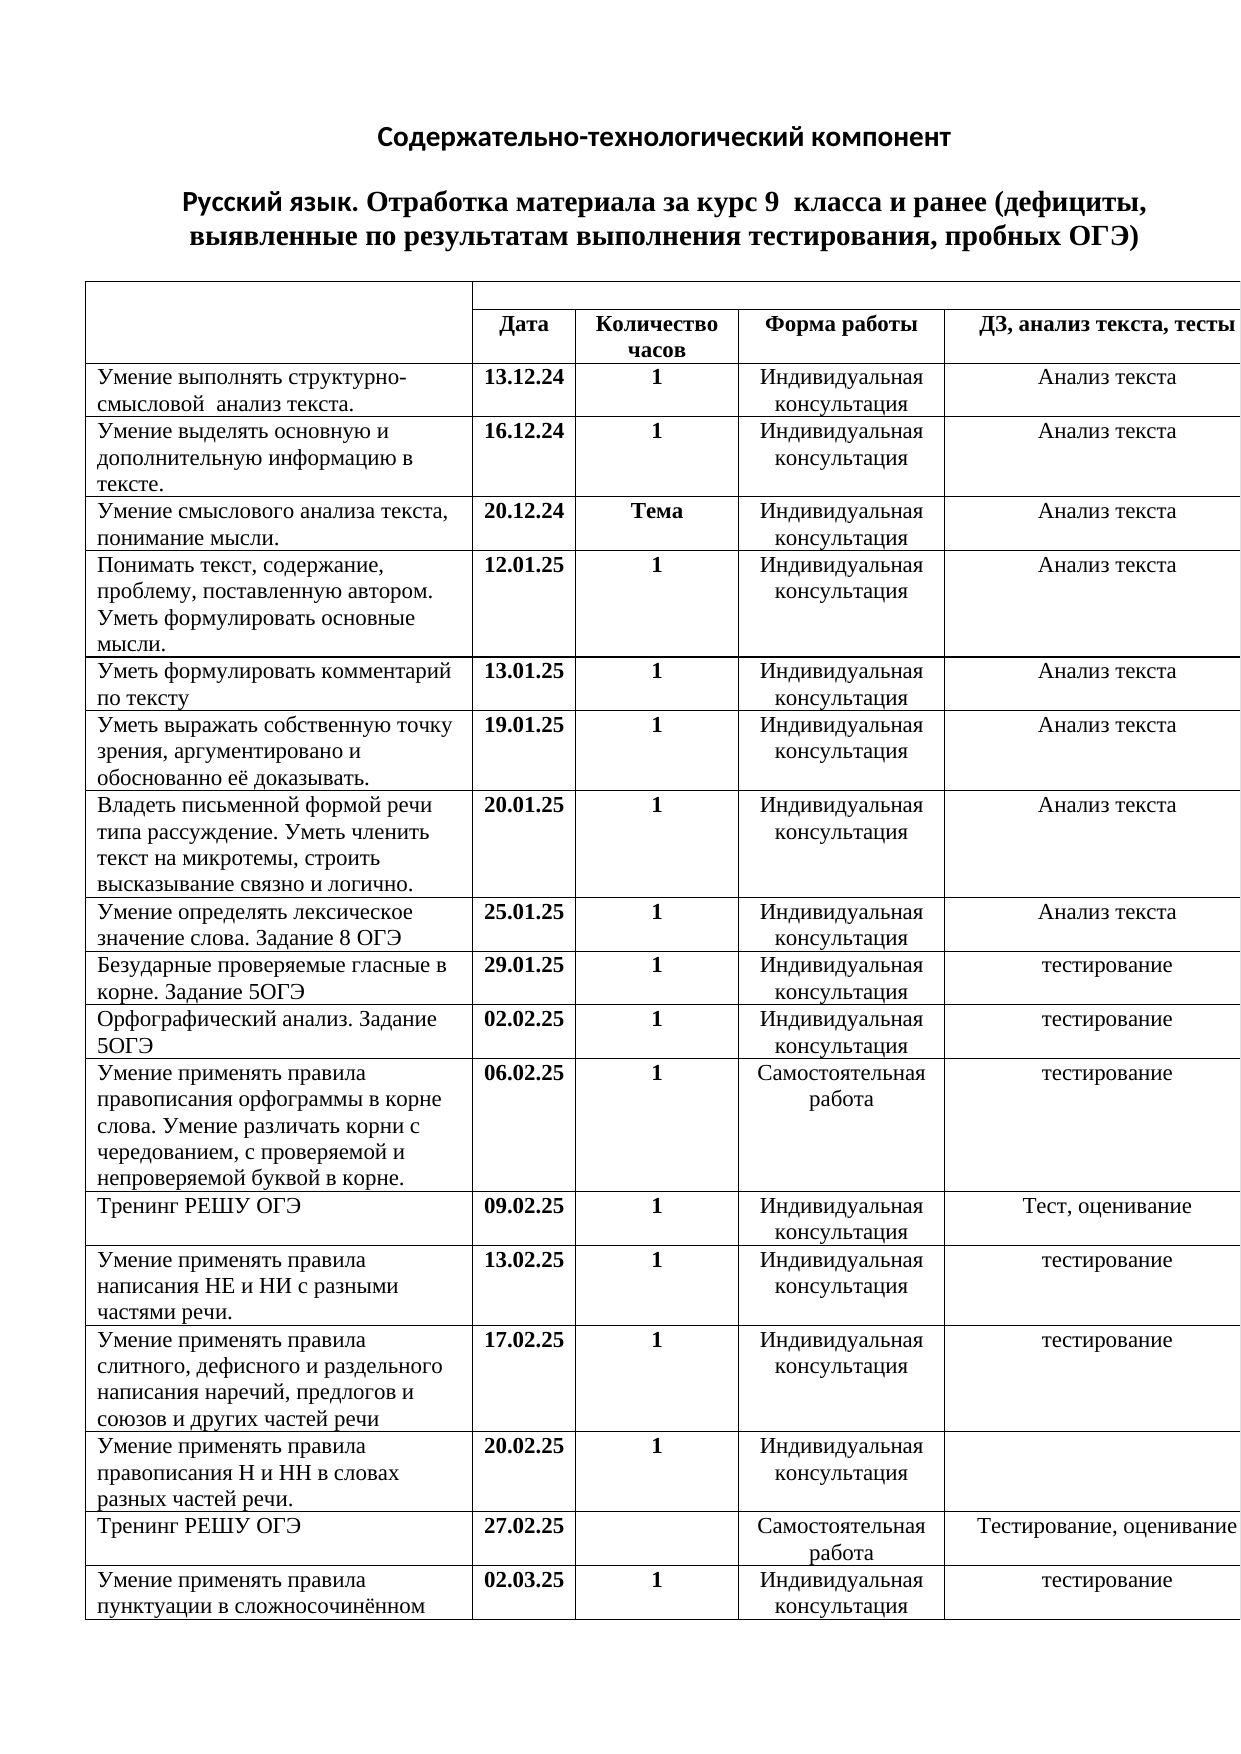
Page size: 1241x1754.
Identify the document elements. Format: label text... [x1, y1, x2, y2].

table_cell 1 [576, 1326, 738, 1431]
table_cell Индивидуальная консультация [739, 952, 944, 1004]
table_cell 29.01.25 [473, 952, 575, 1004]
table_cell 13.12.24 [473, 364, 575, 416]
table_header [86, 282, 472, 362]
table_cell Индивидуальная консультация [739, 417, 944, 496]
table_cell Самостоятельная работа [739, 1512, 944, 1565]
table_cell 1 [576, 1059, 738, 1191]
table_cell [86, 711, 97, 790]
table_cell 19.01.25 [473, 711, 575, 790]
table_cell 1 [576, 417, 738, 496]
table_header [473, 282, 1240, 309]
table_cell Орфографический анализ. Задание 5ОГЭ [153, 1005, 472, 1058]
table_cell Тест, оценивание [945, 1192, 1240, 1244]
table_cell Умение применять правила слитного, дефисного и раздельного написания наречий, предлогов и союзов и других частей речи [86, 1326, 472, 1431]
table_cell Безударные проверяемые гласные в корне. Задание 5ОГЭ [305, 952, 472, 1004]
table_cell Анализ текста [945, 898, 1240, 951]
table_cell 1 [576, 1005, 738, 1058]
table_cell Анализ текста [945, 658, 1240, 710]
table_cell 1 [576, 1566, 738, 1619]
table_cell тестирование [945, 1566, 1240, 1619]
table_cell Форма работы [739, 310, 944, 362]
table_cell 20.02.25 [473, 1432, 575, 1511]
table_cell 17.02.25 [473, 1326, 575, 1431]
table_cell Индивидуальная консультация [739, 791, 944, 897]
table_cell 12.01.25 [473, 551, 575, 656]
table_cell 27.02.25 [473, 1512, 575, 1565]
table_cell Индивидуальная консультация [739, 1246, 944, 1325]
table_cell Анализ текста [945, 711, 1240, 790]
table_cell 1 [576, 658, 738, 710]
table_cell Умение применять правила пунктуации в сложносочинённом предложении. Задание 3 ОГЭ [86, 1566, 472, 1619]
table_cell 1 [576, 791, 738, 897]
table_cell Умение определять лексическое значение слова. Задание 8 ОГЭ [402, 898, 472, 951]
table_cell 1 [576, 1192, 738, 1244]
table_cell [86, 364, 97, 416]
table_cell 06.02.25 [473, 1059, 575, 1191]
table_cell 1 [576, 364, 738, 416]
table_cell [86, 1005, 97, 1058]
table_cell Анализ текста [945, 497, 1240, 550]
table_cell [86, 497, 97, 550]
table_cell тестирование [945, 1059, 1240, 1191]
table_cell Тестирование, оценивание [945, 1512, 1240, 1565]
table_cell Умение применять правила правописания Н и НН в словах разных частей речи. [86, 1432, 472, 1511]
table_cell 20.01.25 [473, 791, 575, 897]
table_cell Тренинг РЕШУ ОГЭ [86, 1192, 472, 1244]
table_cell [739, 1566, 944, 1619]
table_cell 1 [576, 1432, 738, 1511]
table_cell Умение выделять основную и дополнительную информацию в тексте. [86, 417, 472, 496]
table_cell Индивидуальная консультация [739, 1005, 944, 1058]
table_cell тестирование [945, 952, 1240, 1004]
table_cell Индивидуальная консультация [739, 1326, 944, 1431]
table_cell Умение выполнять структурно-смысловой анализ текста. [354, 364, 472, 416]
table_cell тестирование [945, 1246, 1240, 1325]
table_cell 20.12.24 [473, 497, 575, 550]
table_cell 09.02.25 [473, 1192, 575, 1244]
text Русский язык. Отработка материала за курс 9 класса и ранее (дефициты, выявленные по результатам выполнения тестирования, пробных ОГЭ) [177, 183, 1152, 252]
table_cell Анализ текста [945, 364, 1240, 416]
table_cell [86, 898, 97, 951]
table_cell Самостоятельная работа [739, 1059, 944, 1191]
table_cell Понимать текст, содержание, проблему, поставленную автором. Уметь формулировать основные мысли. [86, 551, 472, 656]
table_cell Индивидуальная консультация [739, 658, 944, 710]
table_cell Индивидуальная консультация [739, 364, 944, 416]
table_cell 1 [576, 1246, 738, 1325]
table_cell 13.01.25 [473, 658, 575, 710]
table_cell Тренинг РЕШУ ОГЭ [86, 1512, 472, 1565]
table_cell 02.03.25 [473, 1566, 575, 1619]
table_cell Умение применять правила правописания орфограммы в корне слова. Умение различать корни с чередованием, с проверяемой и непроверяемой буквой в корне. [86, 1059, 472, 1191]
table_cell тестирование [945, 1326, 1240, 1431]
table_cell Умение смыслового анализа текста, понимание мысли. [291, 497, 472, 550]
table_cell 16.12.24 [473, 417, 575, 496]
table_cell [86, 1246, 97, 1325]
table_cell Индивидуальная консультация [739, 551, 944, 656]
table_cell Уметь выражать собственную точку зрения, аргументировано и обоснованно её доказывать. [361, 711, 472, 790]
table_cell 02.02.25 [473, 1005, 575, 1058]
table_cell Индивидуальная консультация [739, 1192, 944, 1244]
table_cell [945, 1432, 1240, 1511]
table_cell 25.01.25 [473, 898, 575, 951]
table_cell Индивидуальная консультация [739, 497, 944, 550]
table_cell Индивидуальная консультация [739, 711, 944, 790]
text Содержательно-технологический компонент [177, 118, 1152, 154]
table_cell Индивидуальная консультация [739, 898, 944, 951]
table_cell [576, 1512, 738, 1565]
table_cell 13.02.25 [473, 1246, 575, 1325]
table_cell Дата [473, 310, 575, 362]
table_cell Уметь формулировать комментарий по тексту [189, 658, 472, 710]
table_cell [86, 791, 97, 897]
table_cell тестирование [945, 1005, 1240, 1058]
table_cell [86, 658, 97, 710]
table_cell Анализ текста [945, 791, 1240, 897]
table_cell 1 [576, 551, 738, 656]
table_cell Анализ текста [945, 551, 1240, 656]
table_cell ДЗ, анализ текста, тесты [945, 310, 1240, 362]
table_cell Количество часов [576, 310, 738, 362]
table_cell Анализ текста [945, 417, 1240, 496]
table_cell Тема [576, 497, 738, 550]
table_cell Умение применять правила написания НЕ и НИ с разными частями речи. [233, 1246, 472, 1325]
table_cell Индивидуальная консультация [739, 1432, 944, 1511]
table_cell 1 [576, 898, 738, 951]
table_cell 1 [576, 952, 738, 1004]
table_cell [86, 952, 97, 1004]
table_cell 1 [576, 711, 738, 790]
table_cell Владеть письменной формой речи типа рассуждение. Уметь членить текст на микротемы, строить высказывание связно и логично. [380, 791, 472, 897]
